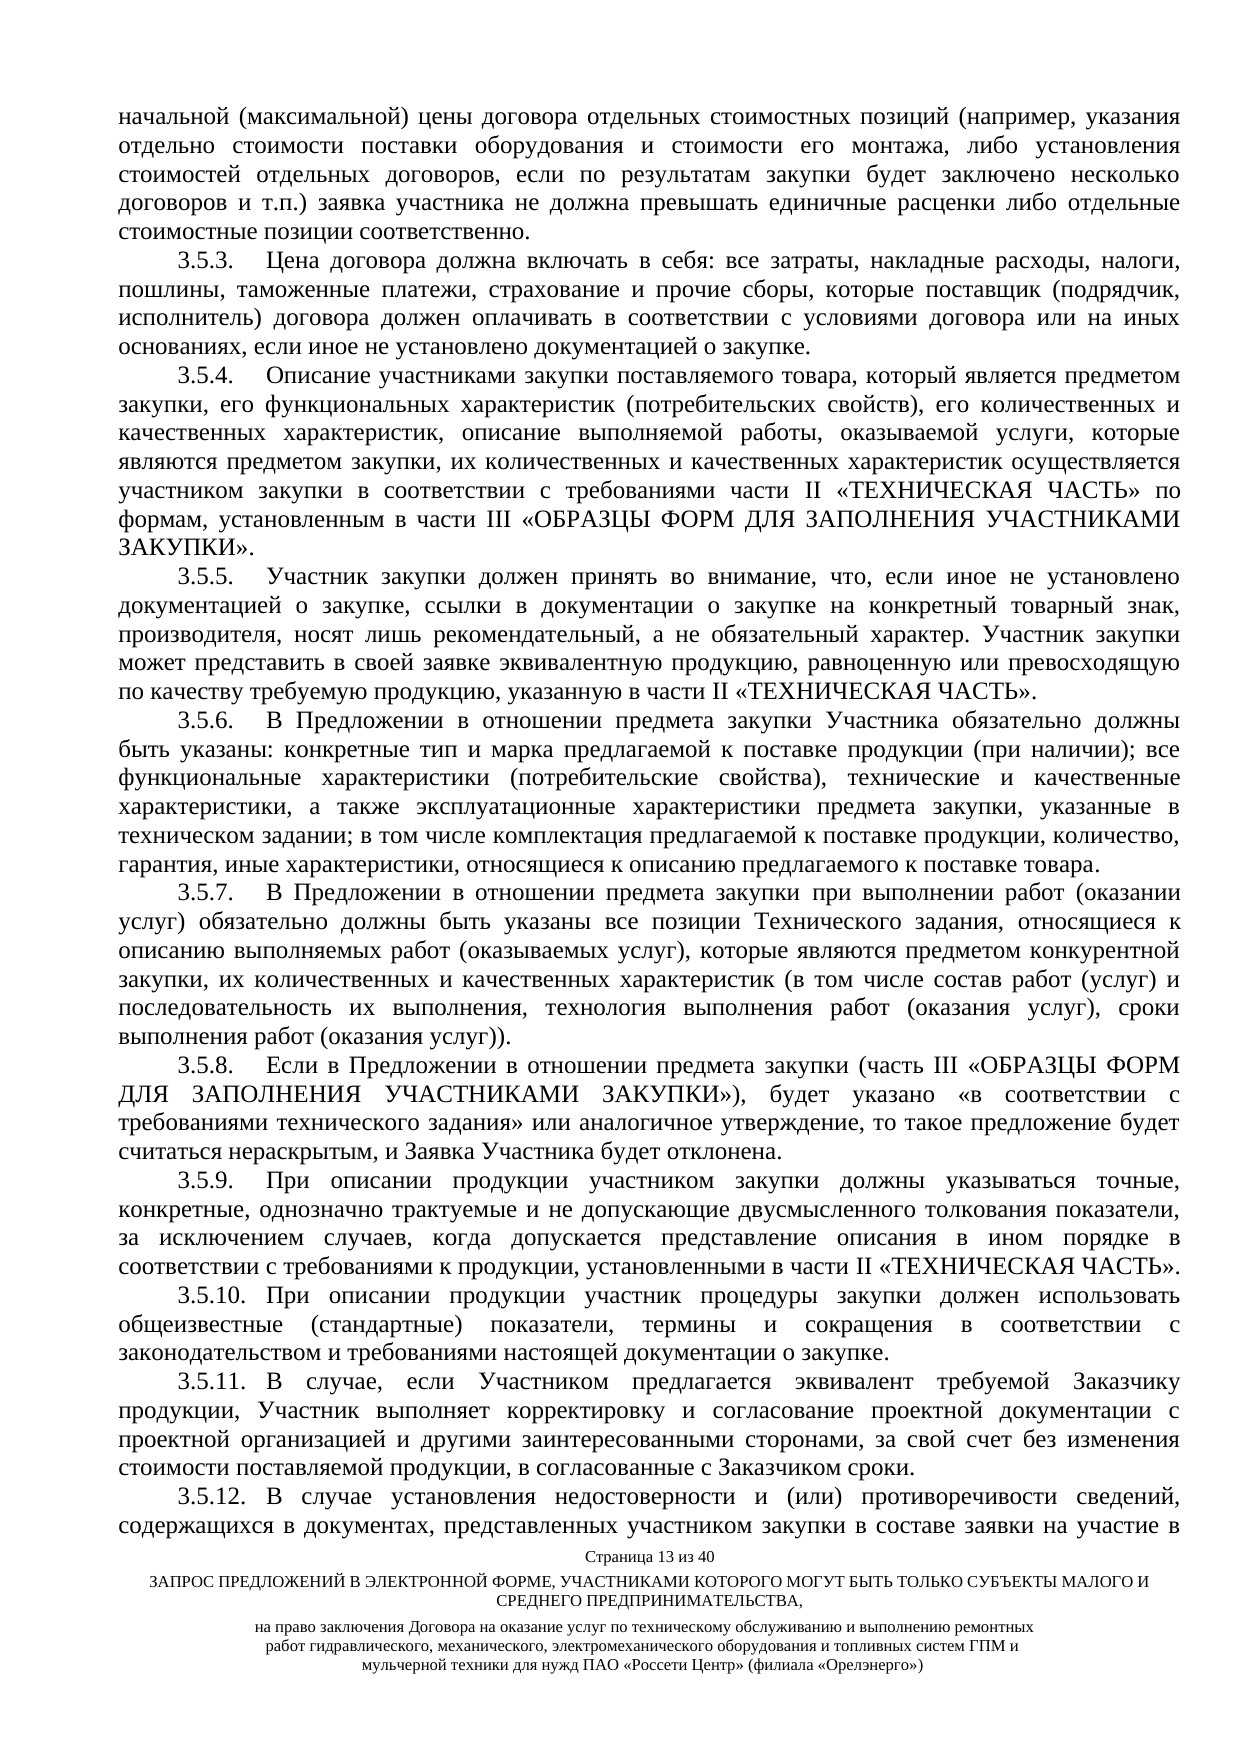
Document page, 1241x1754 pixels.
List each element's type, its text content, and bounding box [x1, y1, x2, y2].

subtitle При описании продукции участником закупки должны указываться точные, конкретные, однозначно трактуемые и не допускающие двусмысленного толкования показатели, за исключением случаев, когда допускается представление описания в ином порядке в соответствии с требованиями к продукции, установленными в части II «ТЕХНИЧЕСКАЯ ЧАСТЬ». [118, 1165, 1181, 1280]
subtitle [118, 1481, 1181, 1539]
subtitle В случае, если Участником предлагается эквивалент требуемой Заказчику продукции, Участник выполняет корректировку и согласование проектной документации с проектной организацией и другими заинтересованными сторонами, за свой счет без изменения стоимости поставляемой продукции, в согласованные с Заказчиком сроки. [118, 1366, 1181, 1481]
subtitle Цена договора должна включать в себя: все затраты, накладные расходы, налоги, пошлины, таможенные платежи, страхование и прочие сборы, которые поставщик (подрядчик, исполнитель) договора должен оплачивать в соответствии с условиями договора или на иных основаниях, если иное не установлено документацией о закупке. [118, 245, 1181, 360]
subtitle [118, 101, 1181, 245]
subtitle Если в Предложении в отношении предмета закупки (часть III «ОБРАЗЦЫ ФОРМ ДЛЯ ЗАПОЛНЕНИЯ УЧАСТНИКАМИ ЗАКУПКИ»), будет указано «в соответствии с требованиями технического задания» или аналогичное утверждение, то такое предложение будет считаться нераскрытым, и Заявка Участника будет отклонена. [118, 1050, 1181, 1165]
subtitle Участник закупки должен принять во внимание, что, если иное не установлено документацией о закупке, ссылки в документации о закупке на конкретный товарный знак, производителя, носят лишь рекомендательный, а не обязательный характер. Участник закупки может представить в своей заявке эквивалентную продукцию, равноценную или превосходящую по качеству требуемую продукцию, указанную в части II «ТЕХНИЧЕСКАЯ ЧАСТЬ». [118, 561, 1181, 705]
subtitle Описание участниками закупки поставляемого товара, который является предметом закупки, его функциональных характеристик (потребительских свойств), его количественных и качественных характеристик, описание выполняемой работы, оказываемой услуги, которые являются предметом закупки, их количественных и качественных характеристик осуществляется участником закупки в соответствии с требованиями части II «ТЕХНИЧЕСКАЯ ЧАСТЬ» по формам, установленным в части III «ОБРАЗЦЫ ФОРМ ДЛЯ ЗАПОЛНЕНИЯ УЧАСТНИКАМИ ЗАКУПКИ». [118, 360, 1181, 561]
subtitle В Предложении в отношении предмета закупки Участника обязательно должны быть указаны: конкретные тип и марка предлагаемой к поставке продукции (при наличии); все функциональные характеристики (потребительские свойства), технические и качественные характеристики, а также эксплуатационные характеристики предмета закупки, указанные в техническом задании; в том числе комплектация предлагаемой к поставке продукции, количество, гарантия, иные характеристики, относящиеся к описанию предлагаемого к поставке товара. [118, 705, 1181, 877]
subtitle В Предложении в отношении предмета закупки при выполнении работ (оказании услуг) обязательно должны быть указаны все позиции Технического задания, относящиеся к описанию выполняемых работ (оказываемых услуг), которые являются предметом конкурентной закупки, их количественных и качественных характеристик (в том числе состав работ (услуг) и последовательность их выполнения, технология выполнения работ (оказания услуг), сроки выполнения работ (оказания услуг)). [118, 877, 1181, 1050]
subtitle При описании продукции участник процедуры закупки должен использовать общеизвестные (стандартные) показатели, термины и сокращения в соответствии с законодательством и требованиями настоящей документации о закупке. [118, 1280, 1181, 1366]
